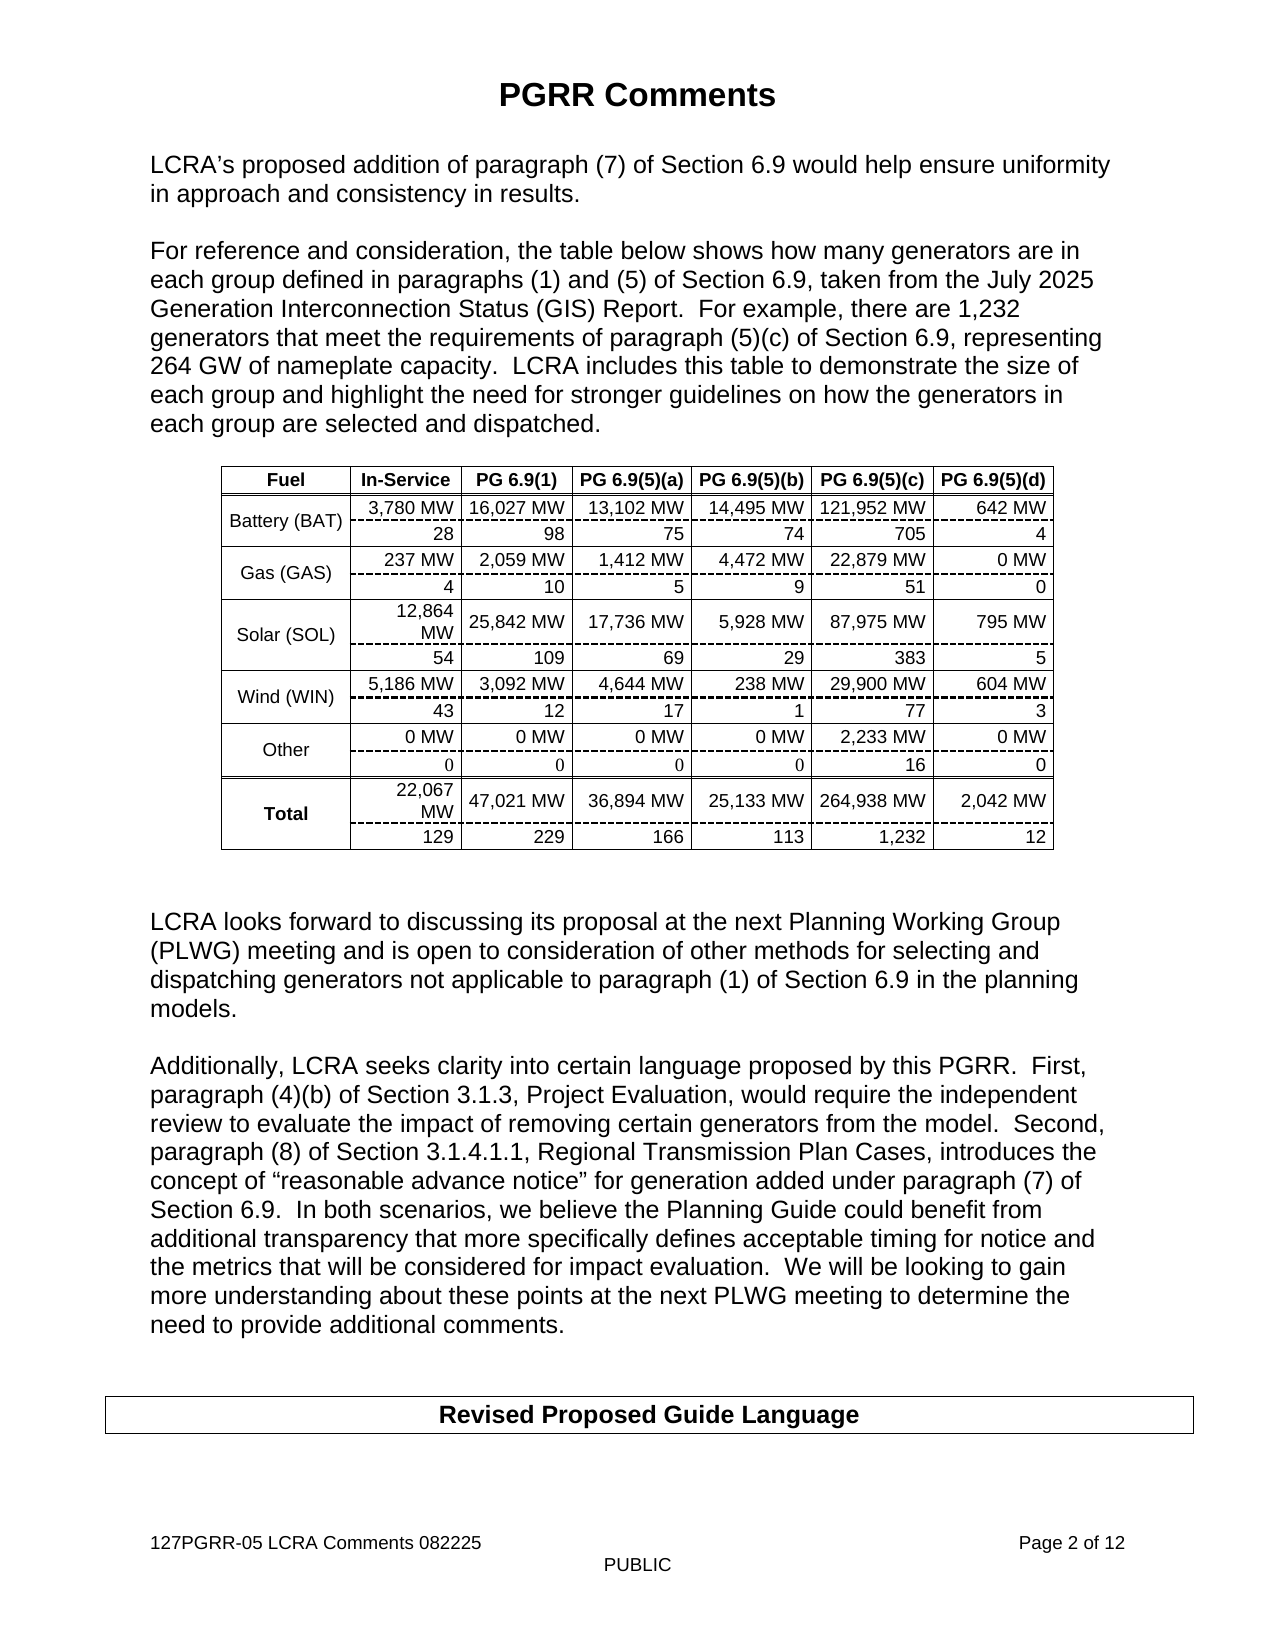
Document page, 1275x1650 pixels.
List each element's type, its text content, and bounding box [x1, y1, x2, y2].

table_cell 98 [462, 519, 572, 546]
table_cell 0 [351, 750, 461, 776]
table_cell 229 [462, 822, 572, 849]
table_cell Solar (SOL) [222, 600, 350, 670]
text For reference and consideration, the table below shows how many generators are in each group defined in paragraphs (1) and (5) of Section 6.9, taken from the July 2025 Generation Interconnection Status (GIS) Report. For example, there are 1,232 generators that meet the requirements of paragraph (5)(c) of Section 6.9, representing 264 GW of nameplate capacity. LCRA includes this table to demonstrate the size of each group and highlight the need for stronger guidelines on how the generators in each group are selected and dispatched. [150, 236, 1125, 437]
table_cell 22,879 MW [812, 547, 933, 572]
table_cell 0 MW [692, 724, 811, 749]
table_cell 13,102 MW [573, 496, 691, 519]
table_header PG 6.9(1) [462, 467, 572, 493]
table_cell 109 [462, 643, 572, 670]
table_cell 2,042 MW [934, 779, 1053, 822]
table_cell 5,928 MW [692, 600, 811, 643]
table_cell 17 [573, 696, 691, 723]
table_cell 705 [812, 519, 933, 546]
table_cell 28 [351, 519, 461, 546]
table_cell 69 [573, 643, 691, 670]
table_cell 29 [692, 643, 811, 670]
table_cell Wind (WIN) [222, 671, 350, 723]
table_header PG 6.9(5)(b) [692, 467, 811, 493]
table_cell 14,495 MW [692, 496, 811, 519]
table_cell 12,864 MW [351, 600, 461, 643]
table_cell Gas (GAS) [222, 547, 350, 599]
table_cell 383 [812, 643, 933, 670]
table_cell 77 [812, 696, 933, 723]
table_cell 2,059 MW [462, 547, 572, 572]
table_cell 795 MW [934, 600, 1053, 643]
table_cell 4,644 MW [573, 671, 691, 696]
table_cell 0 MW [573, 724, 691, 749]
table_cell 0 MW [462, 724, 572, 749]
table_cell 54 [351, 643, 461, 670]
table_cell 5 [934, 643, 1053, 670]
table_cell 29,900 MW [812, 671, 933, 696]
table_cell 5,186 MW [351, 671, 461, 696]
text Additionally, LCRA seeks clarity into certain language proposed by this PGRR. First, paragraph (4)(b) of Section 3.1.3, Project Evaluation, would require the independent review to evaluate the impact of removing certain generators from the model. Second, paragraph (8) of Section 3.1.4.1.1, Regional Transmission Plan Cases, introduces the concept of “reasonable advance notice” for generation added under paragraph (7) of Section 6.9. In both scenarios, we believe the Planning Guide could benefit from additional transparency that more specifically defines acceptable timing for notice and the metrics that will be considered for impact evaluation. We will be looking to gain more understanding about these points at the next PLWG meeting to determine the need to provide additional comments. [150, 1051, 1125, 1339]
table_header In-Service [351, 467, 461, 493]
table_cell 0 MW [934, 547, 1053, 572]
table_header PG 6.9(5)(d) [934, 467, 1053, 493]
table_header Revised Proposed Guide Language [106, 1397, 1193, 1433]
table_cell 1 [692, 696, 811, 723]
table_cell 87,975 MW [812, 600, 933, 643]
table_cell 17,736 MW [573, 600, 691, 643]
table_cell Other [222, 724, 350, 776]
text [150, 150, 1125, 207]
table_cell Total [222, 779, 350, 849]
table_cell 3,780 MW [351, 496, 461, 519]
table_cell 12 [934, 822, 1053, 849]
table_cell 1,412 MW [573, 547, 691, 572]
table_header Fuel [222, 467, 350, 493]
table_cell 642 MW [934, 496, 1053, 519]
table_cell 25,133 MW [692, 779, 811, 822]
table_cell 51 [812, 573, 933, 599]
table_cell 3 [934, 696, 1053, 723]
table_cell 16,027 MW [462, 496, 572, 519]
table_cell 604 MW [934, 671, 1053, 696]
table_cell 0 [462, 750, 572, 776]
table_cell 74 [692, 519, 811, 546]
text LCRA looks forward to discussing its proposal at the next Planning Working Group (PLWG) meeting and is open to consideration of other methods for selecting and dispatching generators not applicable to paragraph (1) of Section 6.9 in the planning models. [150, 907, 1125, 1022]
table_cell 0 [934, 573, 1053, 599]
table_cell 2,233 MW [812, 724, 933, 749]
table_cell 43 [351, 696, 461, 723]
table_cell Battery (BAT) [222, 496, 350, 546]
table_cell 22,067 MW [351, 779, 461, 822]
table_header PG 6.9(5)(a) [573, 467, 691, 493]
table_cell 129 [351, 822, 461, 849]
table_cell 47,021 MW [462, 779, 572, 822]
table_cell 10 [462, 573, 572, 599]
table_cell 0 [573, 750, 691, 776]
table_cell 25,842 MW [462, 600, 572, 643]
table_cell 237 MW [351, 547, 461, 572]
table_cell 0 [692, 750, 811, 776]
table_cell 1,232 [812, 822, 933, 849]
table_header PG 6.9(5)(c) [812, 467, 933, 493]
table_cell 9 [692, 573, 811, 599]
table_cell 36,894 MW [573, 779, 691, 822]
table_cell 0 MW [934, 724, 1053, 749]
table_cell 4,472 MW [692, 547, 811, 572]
table_cell 75 [573, 519, 691, 546]
table_cell 121,952 MW [812, 496, 933, 519]
table_cell 0 [934, 750, 1053, 776]
table_cell 0 MW [351, 724, 461, 749]
table_cell 4 [934, 519, 1053, 546]
table_cell 113 [692, 822, 811, 849]
table_cell 12 [462, 696, 572, 723]
table_cell 16 [812, 750, 933, 776]
table_cell 264,938 MW [812, 779, 933, 822]
table_cell 5 [573, 573, 691, 599]
table_cell 3,092 MW [462, 671, 572, 696]
table_cell 238 MW [692, 671, 811, 696]
table_cell 166 [573, 822, 691, 849]
table_cell 4 [351, 573, 461, 599]
